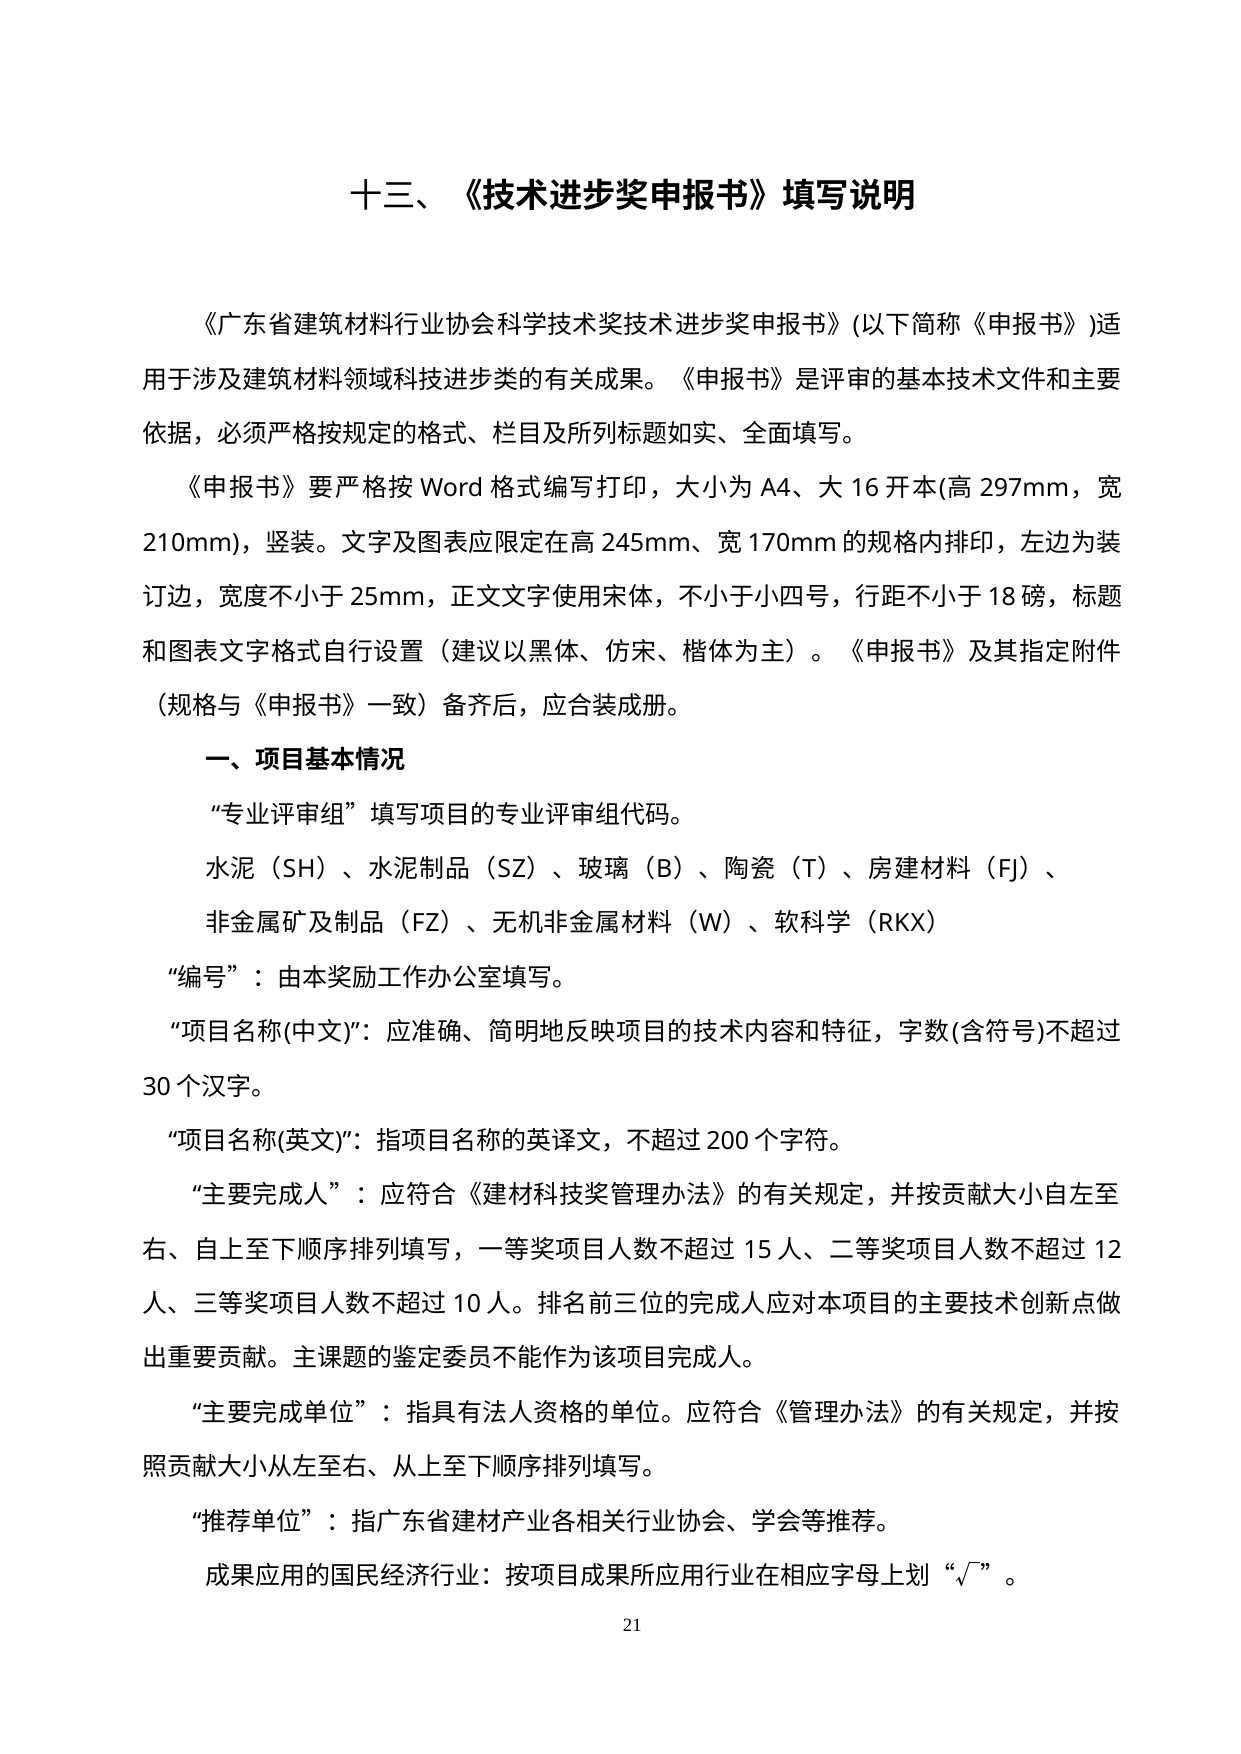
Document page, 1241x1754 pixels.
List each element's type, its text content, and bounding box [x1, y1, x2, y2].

text 成果应用的国民经济行业：按项目成果所应用行业在相应字母上划“√”。 [142, 1555, 1122, 1592]
text 《广东省建筑材料行业协会科学技术奖技术进步奖申报书》(以下简称《申报书》)适用于涉及建筑材料领域科技进步类的有关成果。《申报书》是评审的基本技术文件和主要依据，必须严格按规定的格式、栏目及所列标题如实、全面填写。 [142, 305, 1122, 450]
text 非金属矿及制品（FZ）、无机非金属材料（W）、软科学（RKX） [142, 903, 1122, 939]
text “项目名称(英文)”：指项目名称的英译文，不超过200个字符。 [142, 1120, 1122, 1157]
text “专业评审组”填写项目的专业评审组代码。 [142, 794, 1122, 830]
text 水泥（SH）、水泥制品（SZ）、玻璃（B）、陶瓷（T）、房建材料（FJ）、 [142, 848, 1122, 885]
text 十三、《技术进步奖申报书》填写说明 [142, 169, 1122, 217]
text “推荐单位”：指广东省建材产业各相关行业协会、学会等推荐。 [142, 1501, 1122, 1537]
text “主要完成人”：应符合《建材科技奖管理办法》的有关规定，并按贡献大小自左至右、自上至下顺序排列填写，一等奖项目人数不超过15人、二等奖项目人数不超过12人、三等奖项目人数不超过10人。排名前三位的完成人应对本项目的主要技术创新点做出重要贡献。主课题的鉴定委员不能作为该项目完成人。 [142, 1175, 1122, 1374]
text 《申报书》要严格按Word格式编写打印，大小为A4、大16开本(高297mm，宽210mm)，竖装。文字及图表应限定在高245mm、宽170mm的规格内排印，左边为装订边，宽度不小于25mm，正文文字使用宋体，不小于小四号，行距不小于18磅，标题和图表文字格式自行设置（建议以黑体、仿宋、楷体为主）。《申报书》及其指定附件（规格与《申报书》一致）备齐后，应合装成册。 [142, 468, 1122, 722]
text 一、项目基本情况 [142, 740, 1122, 776]
text “编号”：由本奖励工作办公室填写。 [142, 957, 1122, 993]
text “项目名称(中文)”：应准确、简明地反映项目的技术内容和特征，字数(含符号)不超过30个汉字。 [142, 1012, 1122, 1102]
text “主要完成单位”：指具有法人资格的单位。应符合《管理办法》的有关规定，并按照贡献大小从左至右、从上至下顺序排列填写。 [142, 1392, 1122, 1483]
